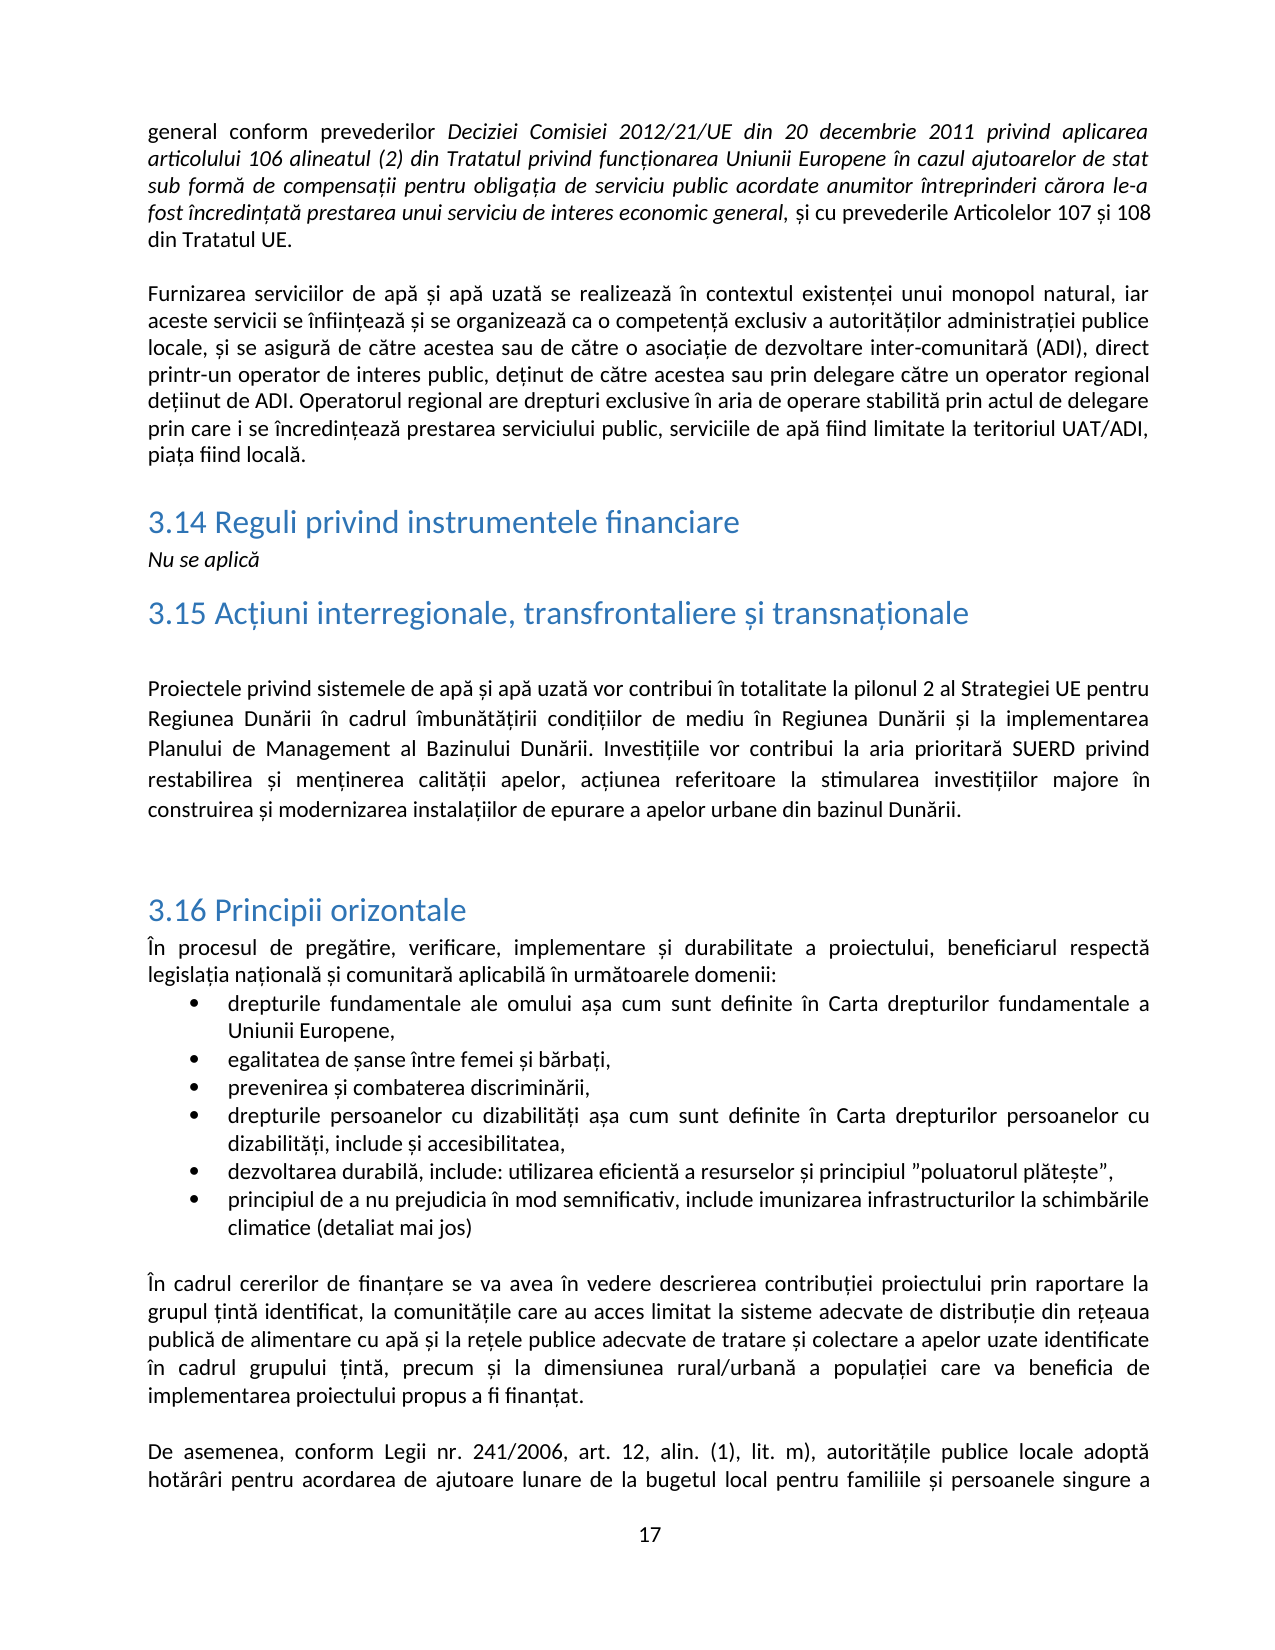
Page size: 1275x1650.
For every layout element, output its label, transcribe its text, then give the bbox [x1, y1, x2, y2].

list principiul de a nu prejudicia în mod semnificativ, include imunizarea infrastructurilor la schimbările climatice (detaliat mai jos) [190, 1185, 1152, 1241]
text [148, 1437, 1152, 1493]
subtitle 3.16 Principii orizontale [148, 889, 1152, 929]
text În procesul de pregătire, verificare, implementare și durabilitate a proiectului, beneficiarul respectă legislația națională și comunitară aplicabilă în următoarele domenii: [148, 933, 1152, 989]
list drepturile persoanelor cu dizabilități așa cum sunt definite în Carta drepturilor persoanelor cu dizabilități, include și accesibilitatea, [190, 1101, 1152, 1157]
list drepturile fundamentale ale omului așa cum sunt definite în Carta drepturilor fundamentale a Uniunii Europene, [190, 989, 1152, 1045]
subtitle 3.14 Reguli privind instrumentele financiare [148, 501, 1152, 542]
subtitle 3.15 Acțiuni interregionale, transfrontaliere și transnaționale [148, 592, 1152, 632]
list dezvoltarea durabilă, include: utilizarea eficientă a resurselor și principiul ”poluatorul plătește”, [190, 1157, 1152, 1185]
text În cadrul cererilor de finanțare se va avea în vedere descrierea contribuției proiectului prin raportare la grupul țintă identificat, la comunitățile care au acces limitat la sisteme adecvate de distribuție din rețeaua publică de alimentare cu apă și la rețele publice adecvate de tratare și colectare a apelor uzate identificate în cadrul grupului țintă, precum și la dimensiunea rural/urbană a populației care va beneficia de implementarea proiectului propus a fi finanțat. [148, 1269, 1152, 1409]
list prevenirea și combaterea discriminării, [190, 1073, 1152, 1101]
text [148, 118, 1152, 253]
text Nu se aplică [148, 545, 1152, 573]
text Furnizarea serviciilor de apă și apă uzată se realizează în contextul existenței unui monopol natural, iar aceste servicii se înființează și se organizează ca o competență exclusiv a autorităților administrației publice locale, și se asigură de către acestea sau de către o asociație de dezvoltare inter-comunitară (ADI), direct printr-un operator de interes public, deținut de către acestea sau prin delegare către un operator regional dețiinut de ADI. Operatorul regional are drepturi exclusive în aria de operare stabilită prin actul de delegare prin care i se încredințează prestarea serviciului public, serviciile de apă fiind limitate la teritoriul UAT/ADI, piața fiind locală. [148, 280, 1152, 469]
list egalitatea de șanse între femei și bărbați, [190, 1045, 1152, 1073]
text Proiectele privind sistemele de apă și apă uzată vor contribui în totalitate la pilonul 2 al Strategiei UE pentru Regiunea Dunării în cadrul îmbunătățirii condițiilor de mediu în Regiunea Dunării și la implementarea Planului de Management al Bazinului Dunării. Investițiile vor contribui la aria prioritară SUERD privind restabilirea și menținerea calității apelor, acțiunea referitoare la stimularea investițiilor majore în construirea și modernizarea instalațiilor de epurare a apelor urbane din bazinul Dunării. [148, 674, 1152, 823]
